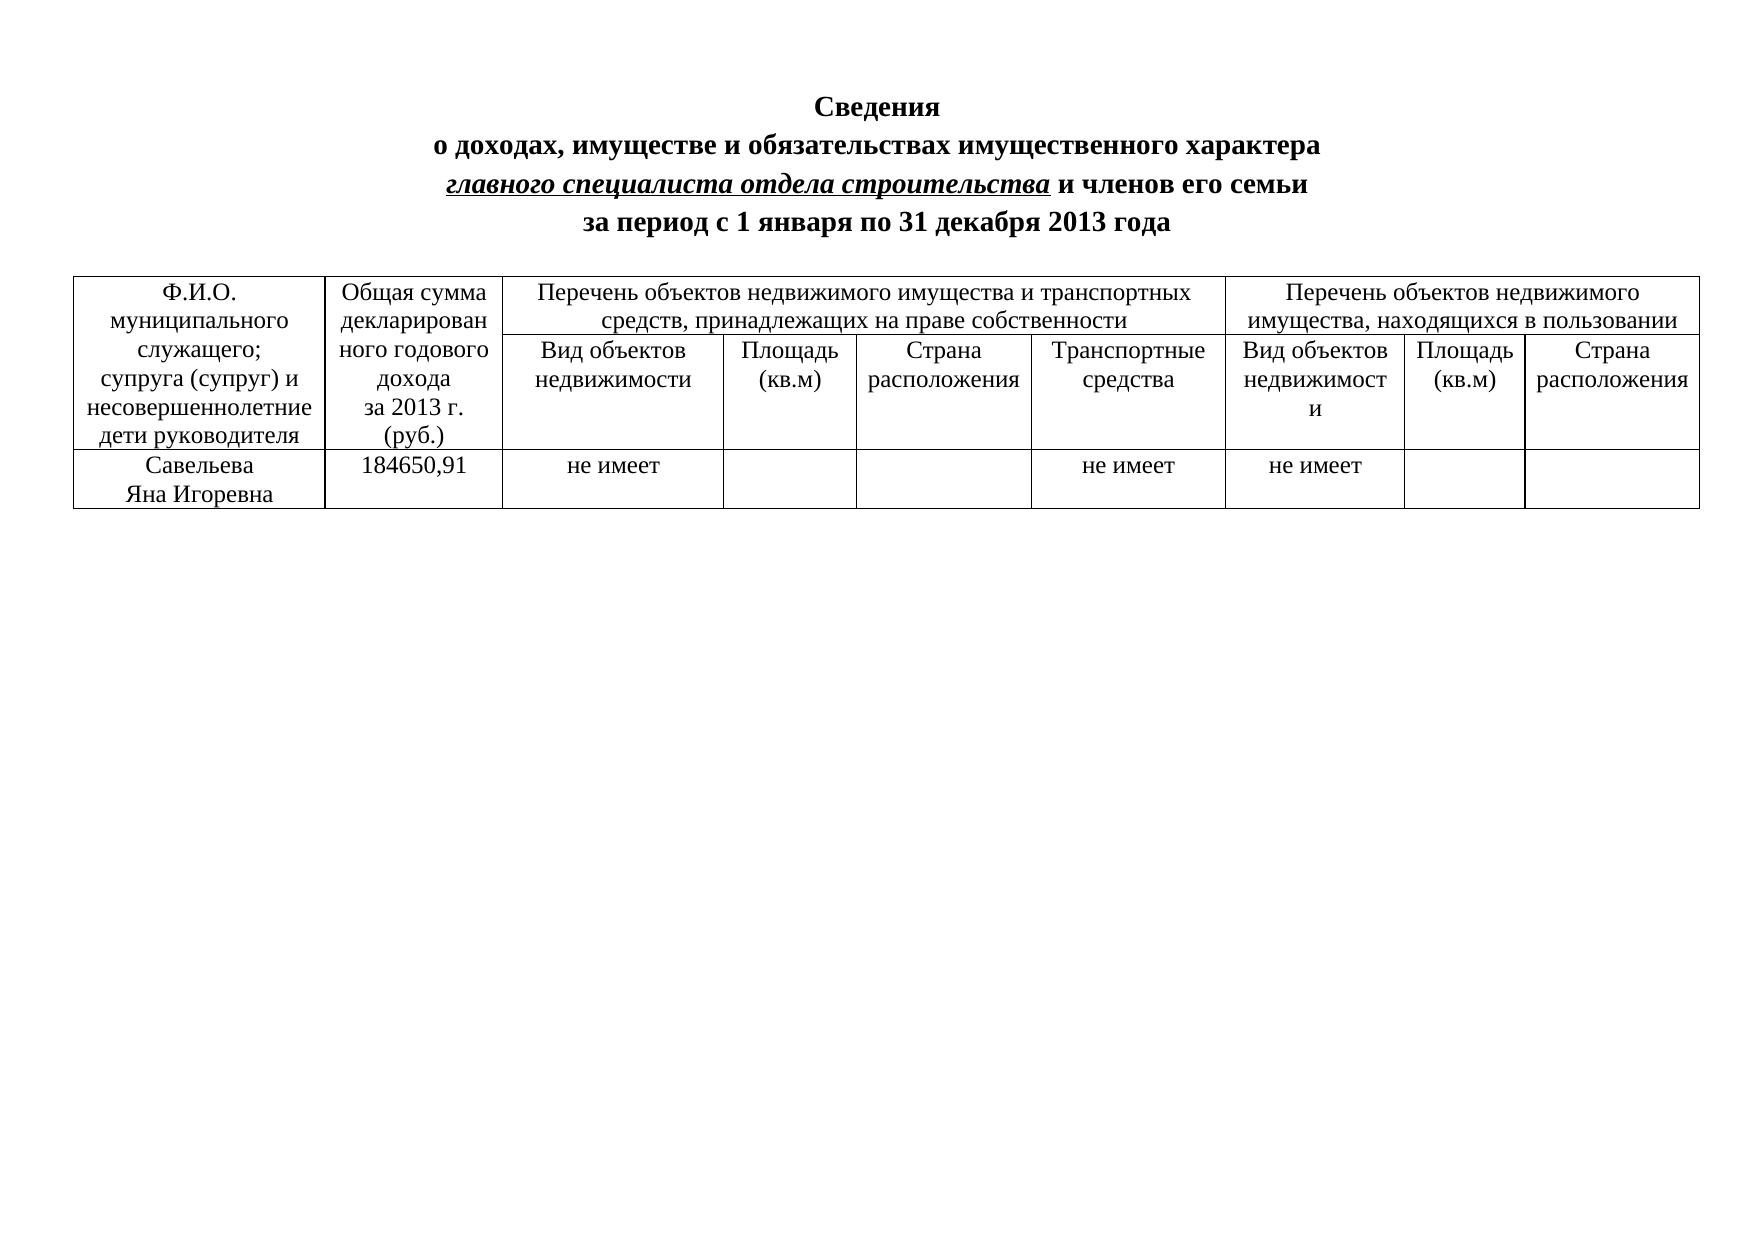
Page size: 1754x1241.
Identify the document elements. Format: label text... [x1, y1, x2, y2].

table_cell Вид объектов недвижимости [503, 335, 723, 449]
text о доходах, имуществе и обязательствах имущественного характера [118, 127, 1636, 161]
table_cell не имеет [503, 450, 723, 508]
table_cell не имеет [1032, 450, 1225, 508]
table_header Общая сумма декларированного годового дохода за 2013 г. (руб.) [326, 277, 502, 449]
table_cell 184650,91 [326, 450, 502, 508]
table_cell Вид объектов недвижимости [1226, 335, 1404, 449]
table_cell Страна расположения [1526, 335, 1699, 449]
text за период с 1 января по 31 декабря 2013 года [118, 204, 1636, 238]
table_cell [1405, 450, 1524, 508]
table_cell [857, 450, 1031, 508]
table_header Ф.И.О. муниципального служащего; супруга (супруг) и несовершеннолетние дети руководителя [74, 277, 324, 449]
table_cell Площадь (кв.м) [1405, 335, 1524, 449]
table_cell Транспортные средства [1032, 335, 1225, 449]
table_cell [1526, 450, 1699, 508]
table_cell [724, 450, 856, 508]
table_cell не имеет [1226, 450, 1404, 508]
text главного специалиста отдела строительства и членов его семьи [118, 166, 1636, 199]
table_header Перечень объектов недвижимого имущества, находящихся в пользовании [1226, 277, 1699, 334]
text Cведения [118, 89, 1636, 122]
table_cell Страна расположения [857, 335, 1031, 449]
table_cell Савельева Яна Игоревна [74, 450, 324, 508]
table_cell Площадь (кв.м) [724, 335, 856, 449]
table_header Перечень объектов недвижимого имущества и транспортных средств, принадлежащих на праве собственности [503, 277, 1225, 334]
